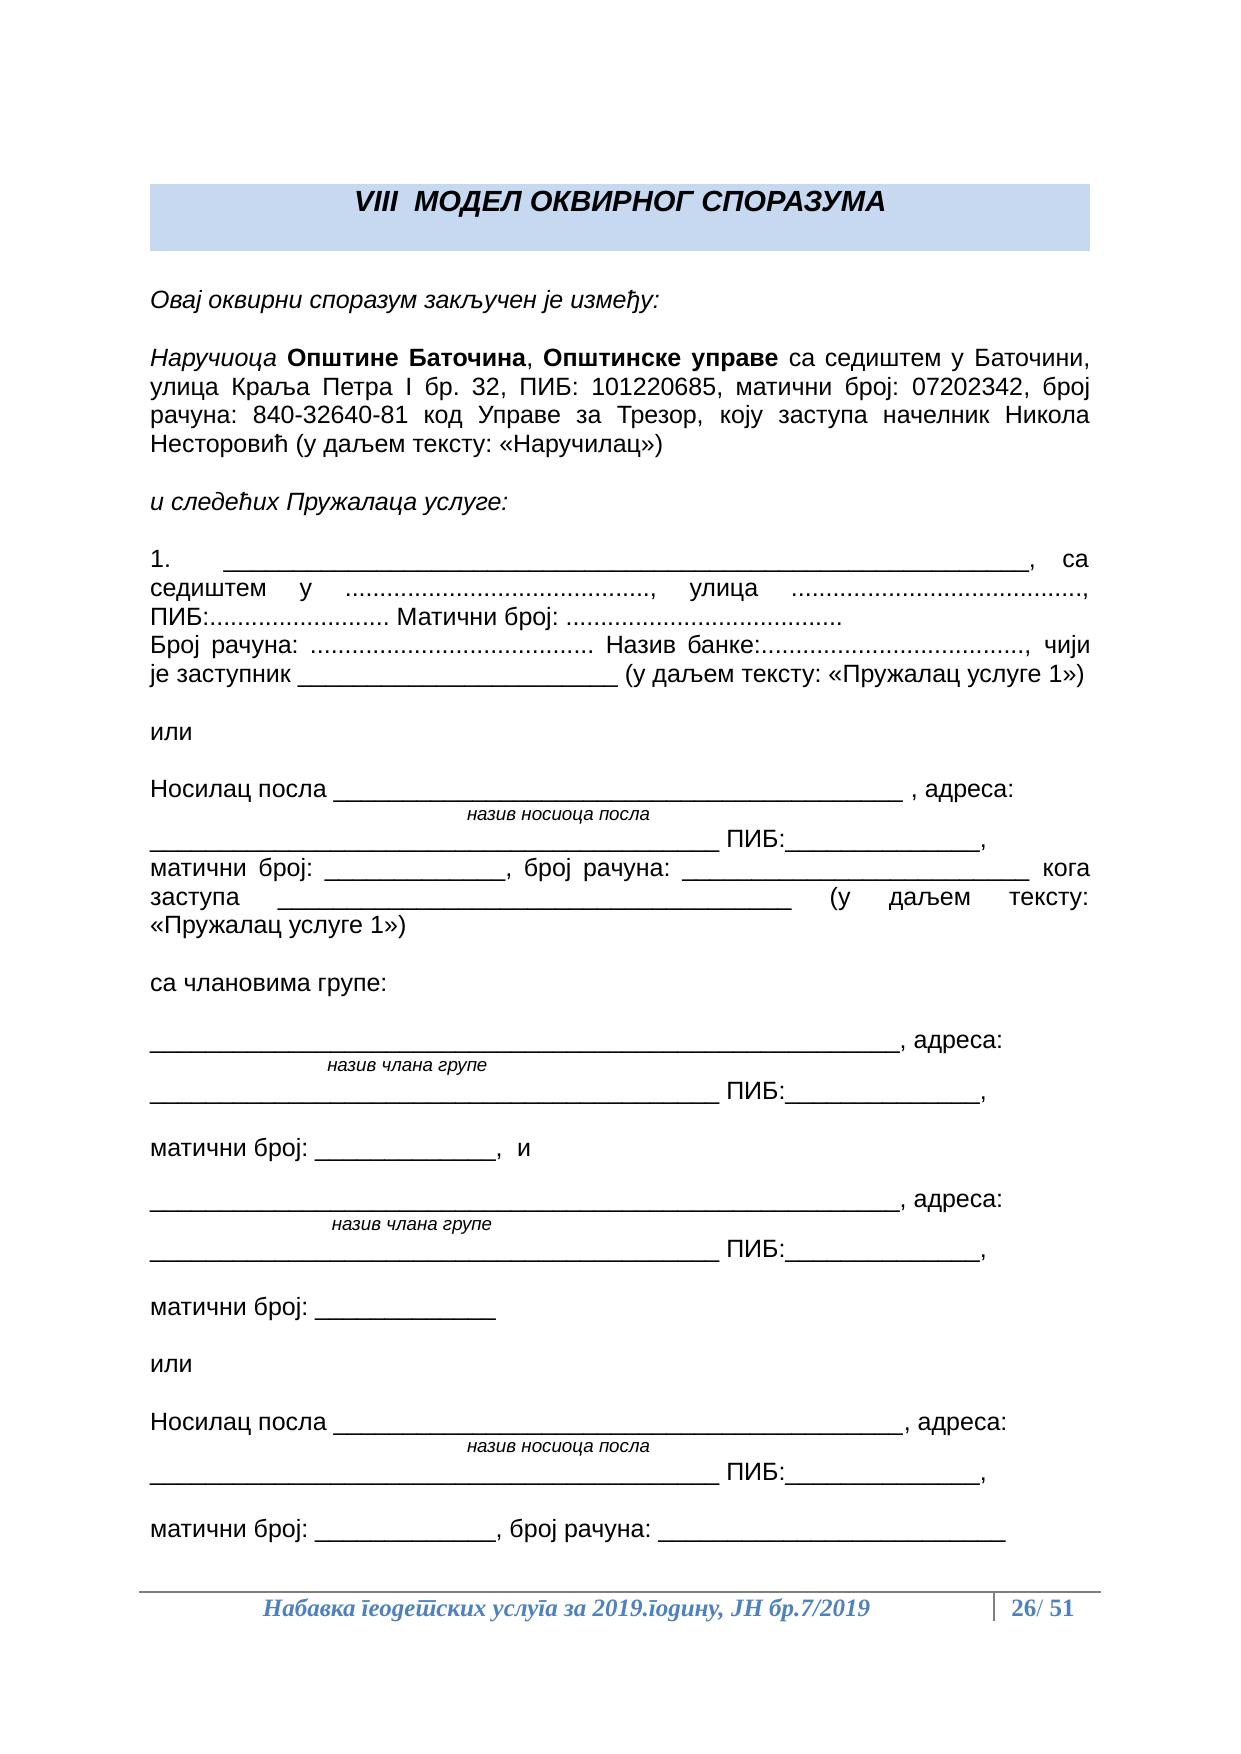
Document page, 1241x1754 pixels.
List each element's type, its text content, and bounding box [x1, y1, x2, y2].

text _________________________________________ ПИБ:______________, [150, 1457, 1090, 1486]
list __________________________________________________________, са седиштем у ............................................, улица .........................................., ПИБ:.......................... Матични број: ........................................ [150, 544, 1090, 630]
text назив члана групе [150, 1212, 1090, 1234]
text Овај оквирни споразум закључен је између: [150, 285, 1090, 314]
text или [150, 1349, 1090, 1378]
text _________________________________________ ПИБ:______________, [150, 824, 1090, 853]
text _________________________________________ ПИБ:______________, [150, 1234, 1090, 1263]
text ______________________________________________________, адреса: [150, 1184, 1090, 1212]
text назив члана групе [150, 1054, 1090, 1076]
text матични број: _____________ [150, 1291, 1090, 1320]
text _________________________________________ ПИБ:______________, [150, 1076, 1090, 1104]
text матични број: _____________, број рачуна: _________________________ [150, 1514, 1090, 1543]
text матични број: _____________, број рачуна: _________________________ кога заступа _____________________________________ (у даљем тексту: «Пружалац услуге 1») [150, 853, 1090, 939]
text назив носиоца посла [150, 1435, 1090, 1457]
text VIII МОДЕЛ ОКВИРНОГ СПОРАЗУМА [150, 184, 1090, 218]
text Носилац посла _________________________________________ , адреса: [150, 774, 1090, 803]
text матични број: _____________, и [150, 1133, 1090, 1162]
text назив носиоца посла [150, 803, 1090, 824]
text са члановима групе: [150, 968, 1090, 997]
text или [150, 716, 1090, 745]
text Број рачуна: ......................................... Назив банке:......................................, чији је заступник _______________________ (у даљем тексту: «Пружалац услуге 1») [150, 630, 1090, 688]
text и следећих Пружалаца услуге: [150, 486, 1090, 515]
text Наручиоца Општине Баточина, Општинске управе са седиштем у Баточини, улица Краља Петра I бр. 32, ПИБ: 101220685, матични број: 07202342, број рачуна: 840-32640-81 код Управе за Трезор, коју заступа начелник Никола Несторовић (у даљем тексту: «Наручилац») [150, 343, 1090, 458]
text Носилац посла _________________________________________, адреса: [150, 1406, 1090, 1435]
text ______________________________________________________, адреса: [150, 1026, 1090, 1054]
